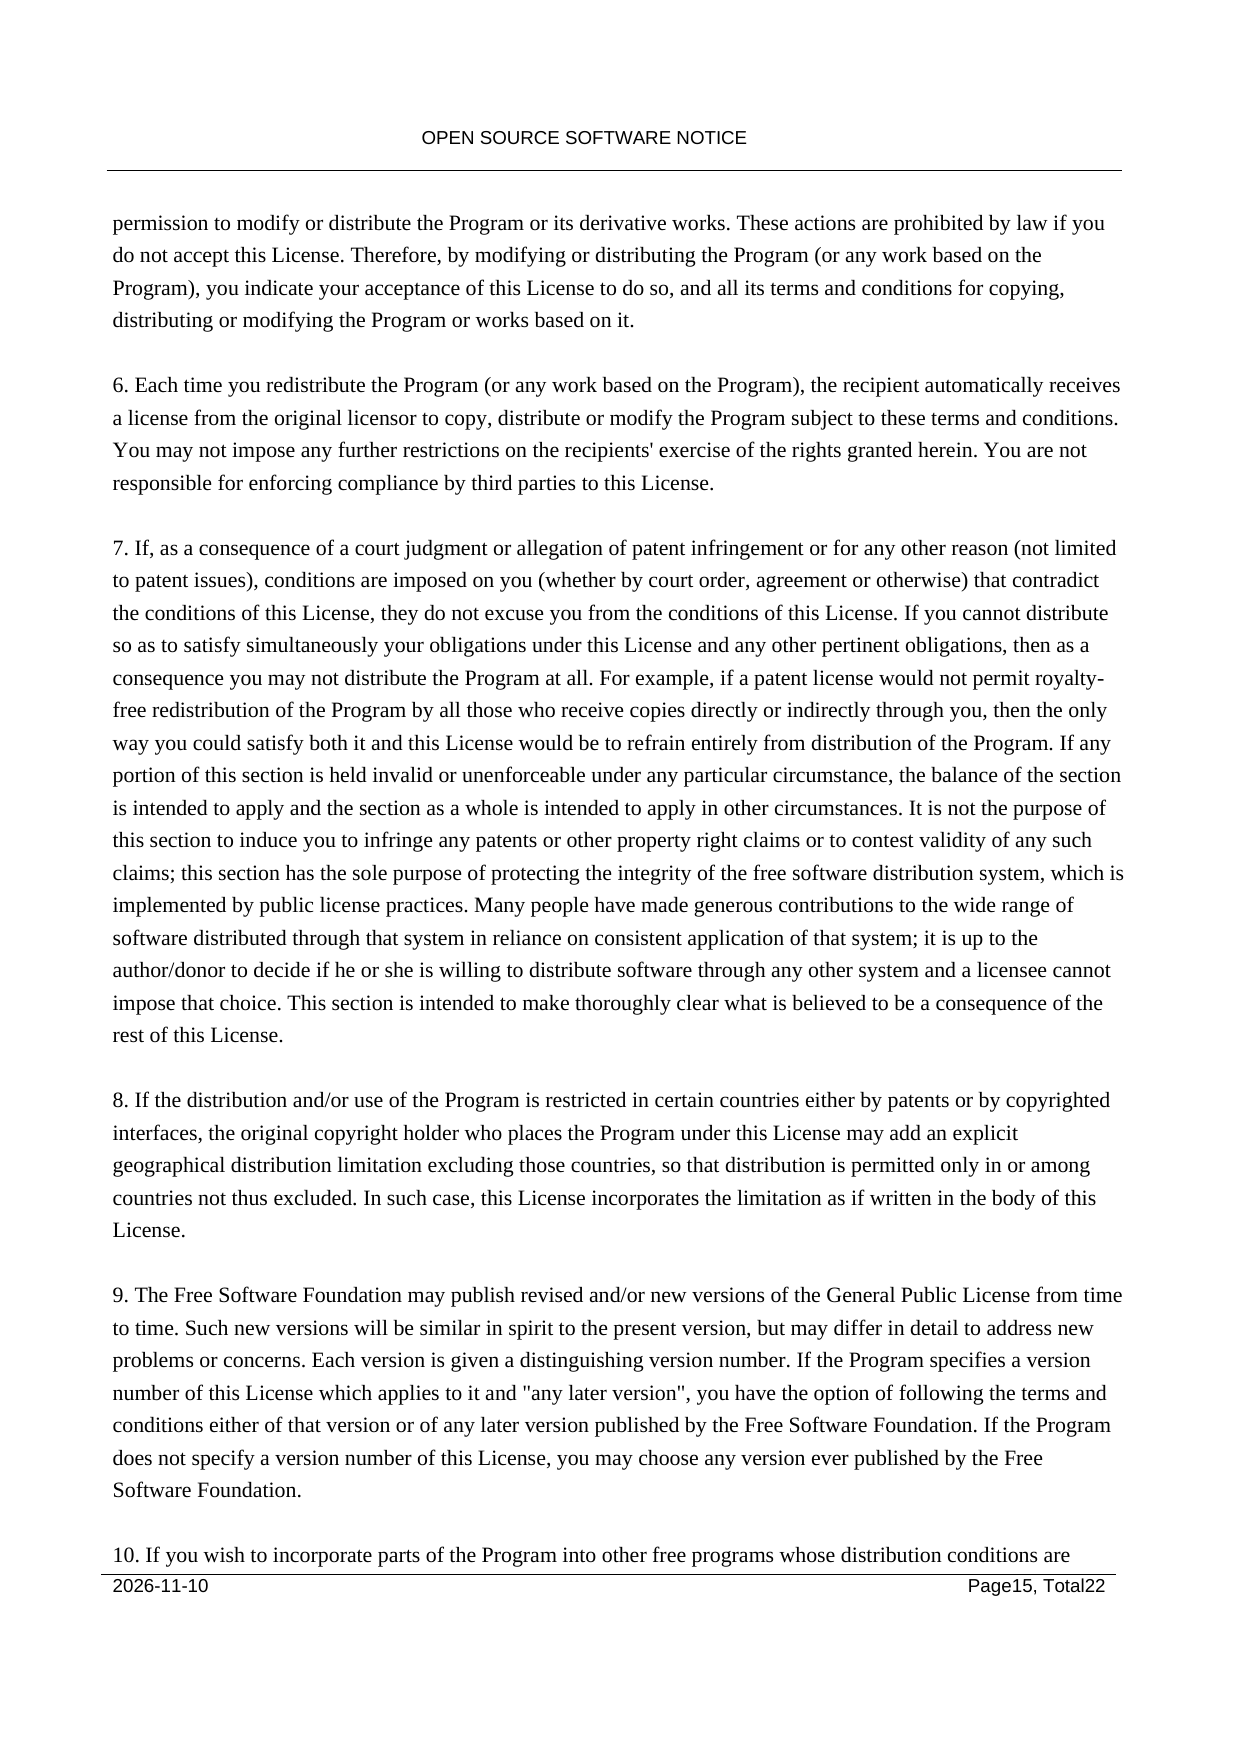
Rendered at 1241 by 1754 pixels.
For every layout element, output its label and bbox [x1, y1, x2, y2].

text [112, 206, 1128, 1571]
